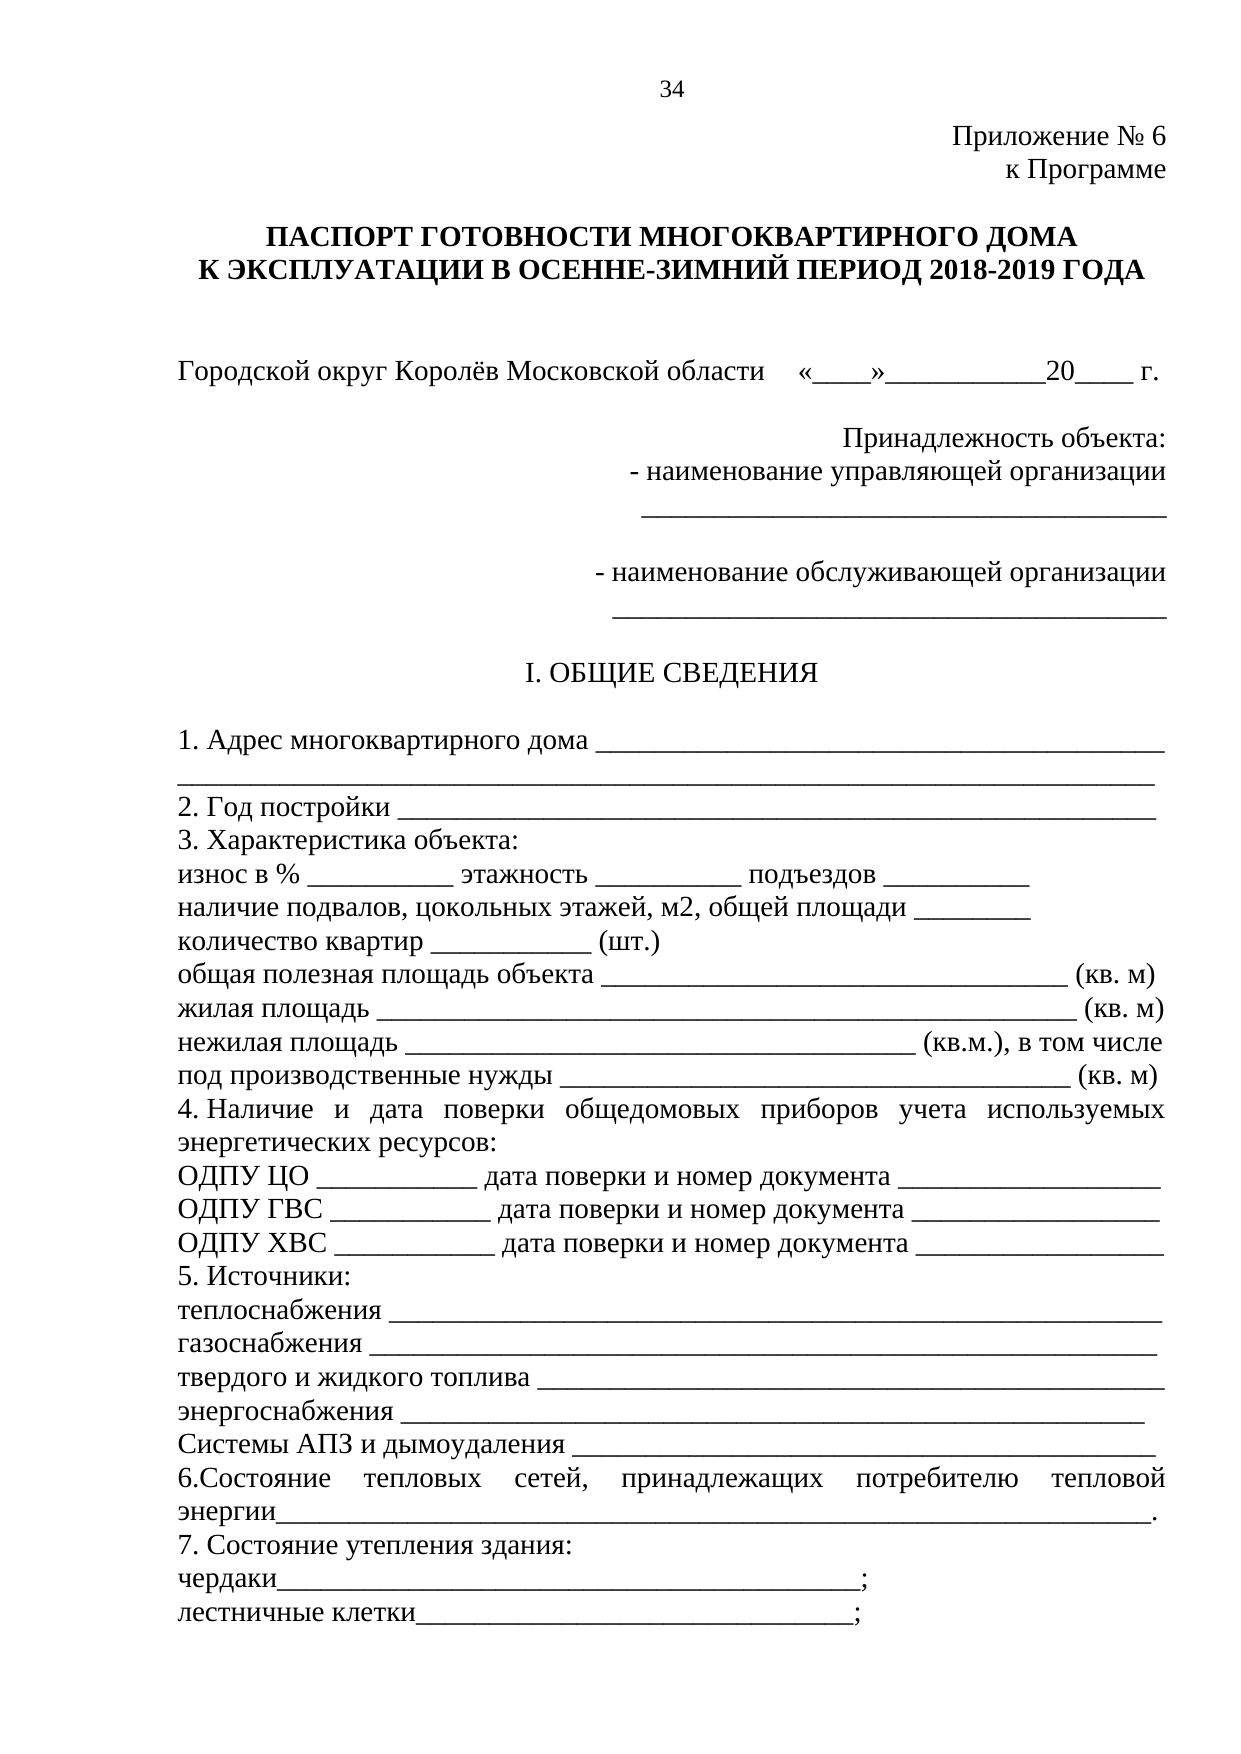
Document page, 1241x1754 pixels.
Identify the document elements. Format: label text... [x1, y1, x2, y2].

text нежилая площадь ___________________________________ (кв.м.), в том числе [177, 1024, 1166, 1057]
text - наименование управляющей организации [177, 453, 1166, 487]
text ОДПУ ГВС ___________ дата поверки и номер документа _________________ [177, 1191, 1166, 1225]
text Городской округ Королёв Московской области «____»___________20____ г. [177, 353, 1166, 386]
text ______________________________________ [177, 588, 1166, 621]
text к эксплуатации в осенне-зимний период 2018-2019 года [177, 252, 1166, 286]
text 1. Адрес многоквартирного дома _______________________________________ [177, 722, 1166, 755]
text ____________________________________ [177, 487, 1166, 521]
text 2. Год постройки ____________________________________________________ [177, 789, 1166, 822]
text ___________________________________________________________________ [177, 755, 1166, 789]
text общая полезная площадь объекта ________________________________ (кв. м) [177, 957, 1166, 990]
text газоснабжения ______________________________________________________ [177, 1326, 1166, 1359]
text энергоснабжения ___________________________________________________ [177, 1393, 1166, 1426]
text ОДПУ ХВС ___________ дата поверки и номер документа _________________ [177, 1225, 1166, 1258]
text 3. Характеристика объекта: [177, 822, 1166, 856]
text ОДПУ ЦО ___________ дата поверки и номер документа __________________ [177, 1158, 1166, 1191]
text Системы АПЗ и дымоудаления ________________________________________ [177, 1426, 1166, 1460]
text лестничные клетки______________________________; [177, 1594, 1166, 1627]
text к Программе [177, 152, 1166, 185]
text Принадлежность объекта: [177, 420, 1166, 453]
text под производственные нужды ___________________________________ (кв. м) [177, 1057, 1166, 1091]
text количество квартир ___________ (шт.) [177, 923, 1166, 957]
text чердаки________________________________________; [177, 1560, 1166, 1594]
text I. ОБЩИЕ СВЕДЕНИЯ [177, 655, 1166, 688]
text 7. Состояние утепления здания: [177, 1527, 1166, 1560]
text износ в % __________ этажность __________ подъездов __________ [177, 856, 1166, 889]
text теплоснабжения _____________________________________________________ [177, 1292, 1166, 1326]
text Паспорт готовности МНОГОКВАРТИРНОГО дома [177, 219, 1166, 252]
text жилая площадь ________________________________________________ (кв. м) [177, 990, 1166, 1024]
text - наименование обслуживающей организации [177, 554, 1166, 588]
text 5. Источники: [177, 1258, 1166, 1292]
text 6.Состояние тепловых сетей, принадлежащих потребителю тепловой энергии____________________________________________________________. [177, 1460, 1166, 1527]
text наличие подвалов, цокольных этажей, м2, общей площади ________ [177, 889, 1166, 923]
text 4. Наличие и дата поверки общедомовых приборов учета используемых энергетических ресурсов: [177, 1091, 1166, 1158]
text твердого и жидкого топлива ___________________________________________ [177, 1359, 1166, 1393]
text Приложение № 6 [177, 118, 1166, 152]
